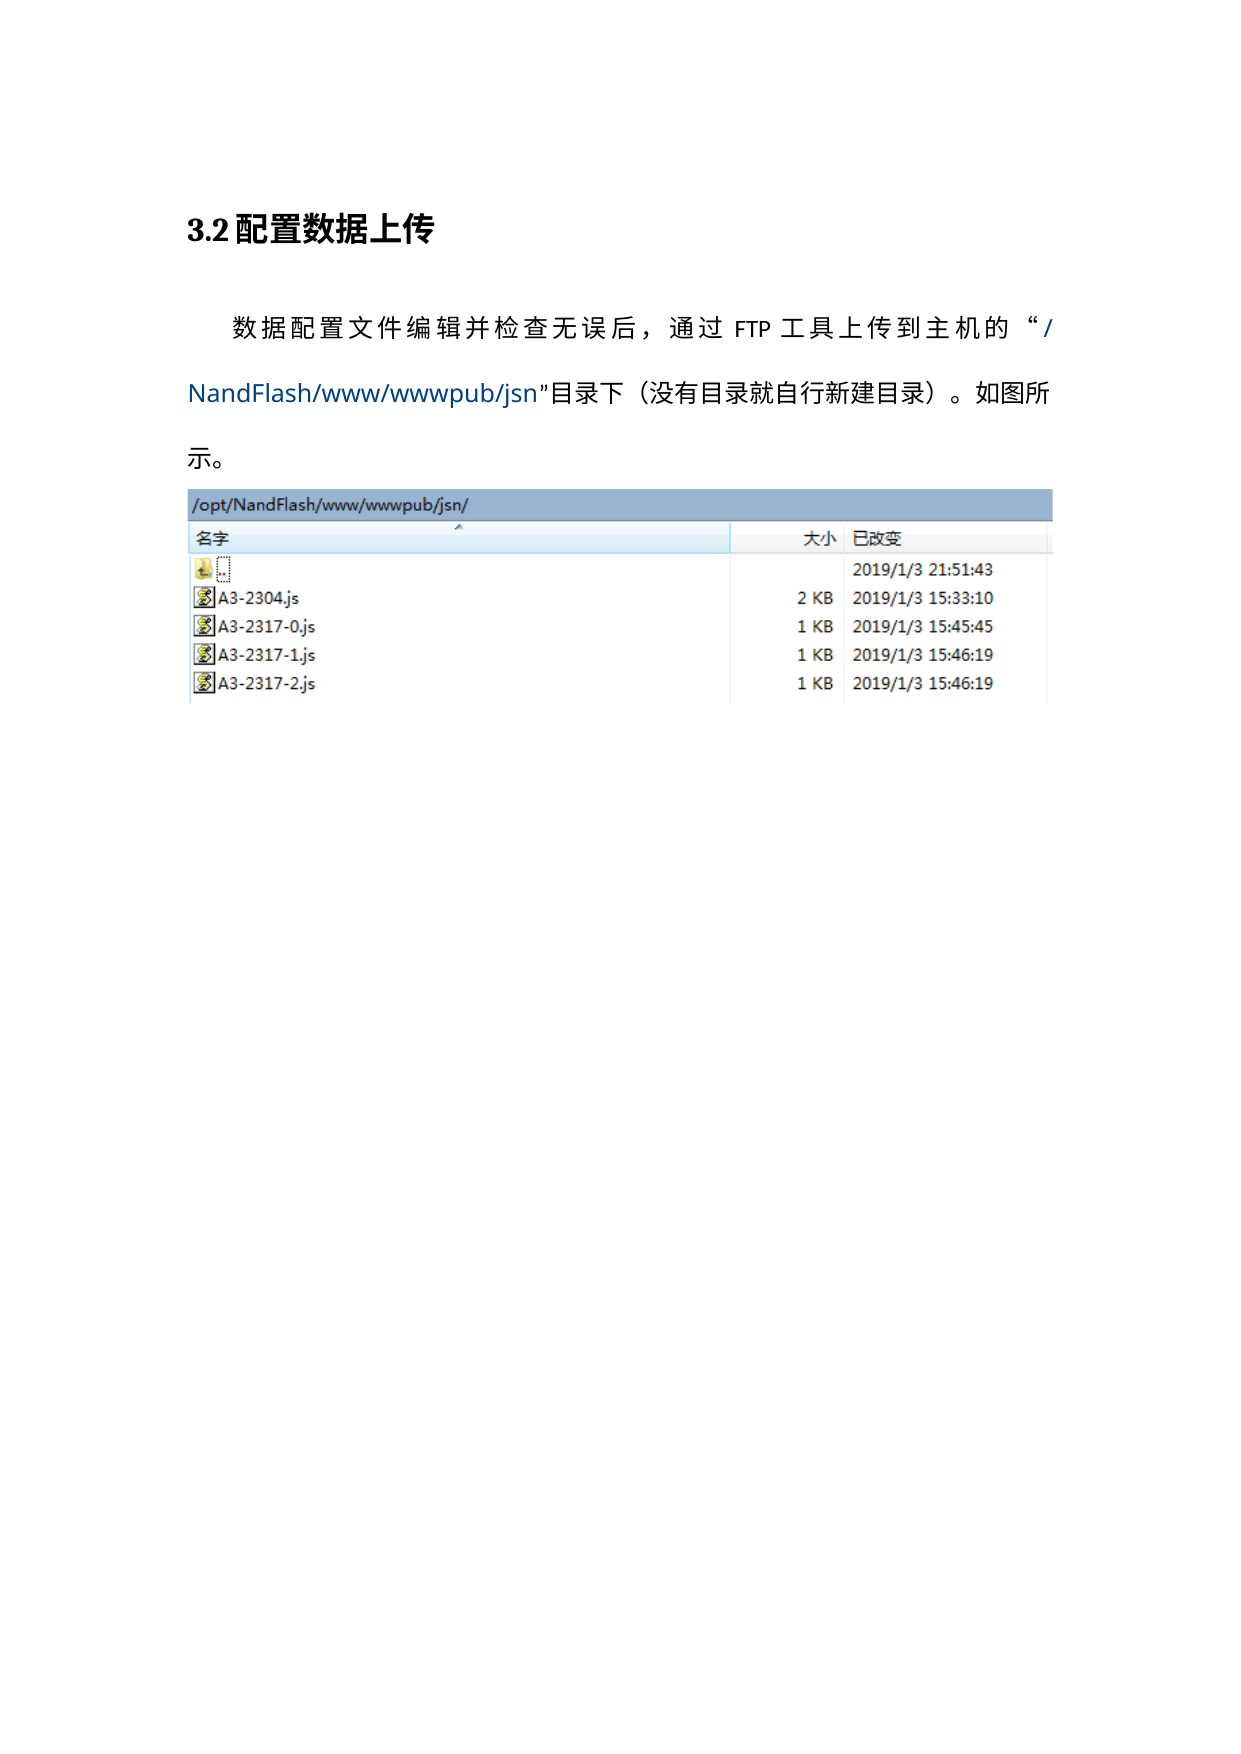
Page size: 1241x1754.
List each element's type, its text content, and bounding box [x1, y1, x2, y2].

text 数据配置文件编辑并检查无误后，通过FTP工具上传到主机的“/NandFlash/www/wwwpub/jsn”目录下（没有目录就自行新建目录）。如图所示。 [187, 294, 1053, 489]
picture [187, 489, 1053, 703]
subtitle 3.2配置数据上传 [187, 194, 1053, 259]
